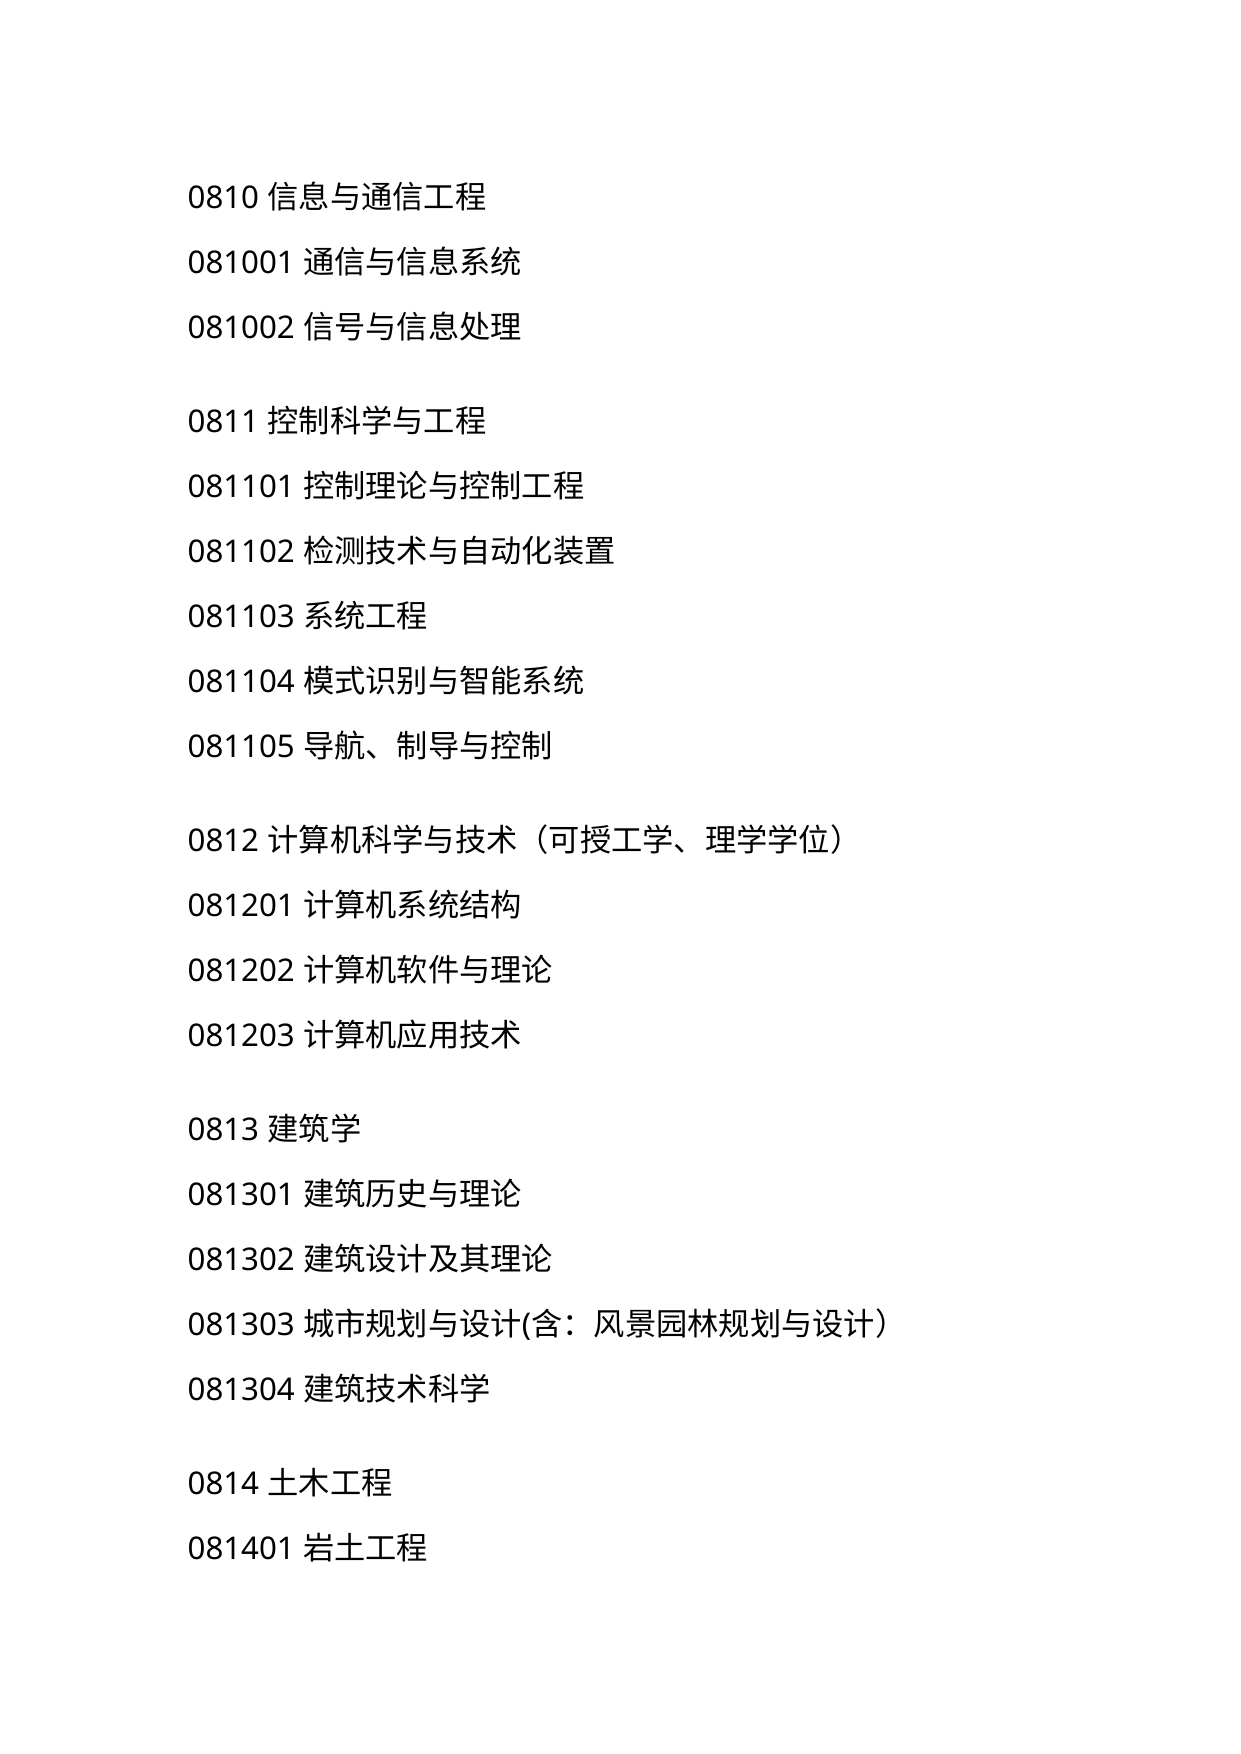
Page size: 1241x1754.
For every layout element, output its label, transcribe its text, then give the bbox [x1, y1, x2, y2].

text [187, 1449, 1053, 1579]
text 0811 控制科学与工程 081101 控制理论与控制工程 081102 检测技术与自动化装置 081103 系统工程 081104 模式识别与智能系统 081105 导航、制导与控制 [187, 386, 1053, 776]
text 0810 信息与通信工程 081001 通信与信息系统 081002 信号与信息处理 [187, 162, 1053, 357]
text 0812 计算机科学与技术（可授工学、理学学位） 081201 计算机系统结构 081202 计算机软件与理论 081203 计算机应用技术 [187, 805, 1053, 1065]
text 0813 建筑学 081301 建筑历史与理论 081302 建筑设计及其理论 081303 城市规划与设计(含：风景园林规划与设计） 081304 建筑技术科学 [187, 1094, 1053, 1419]
